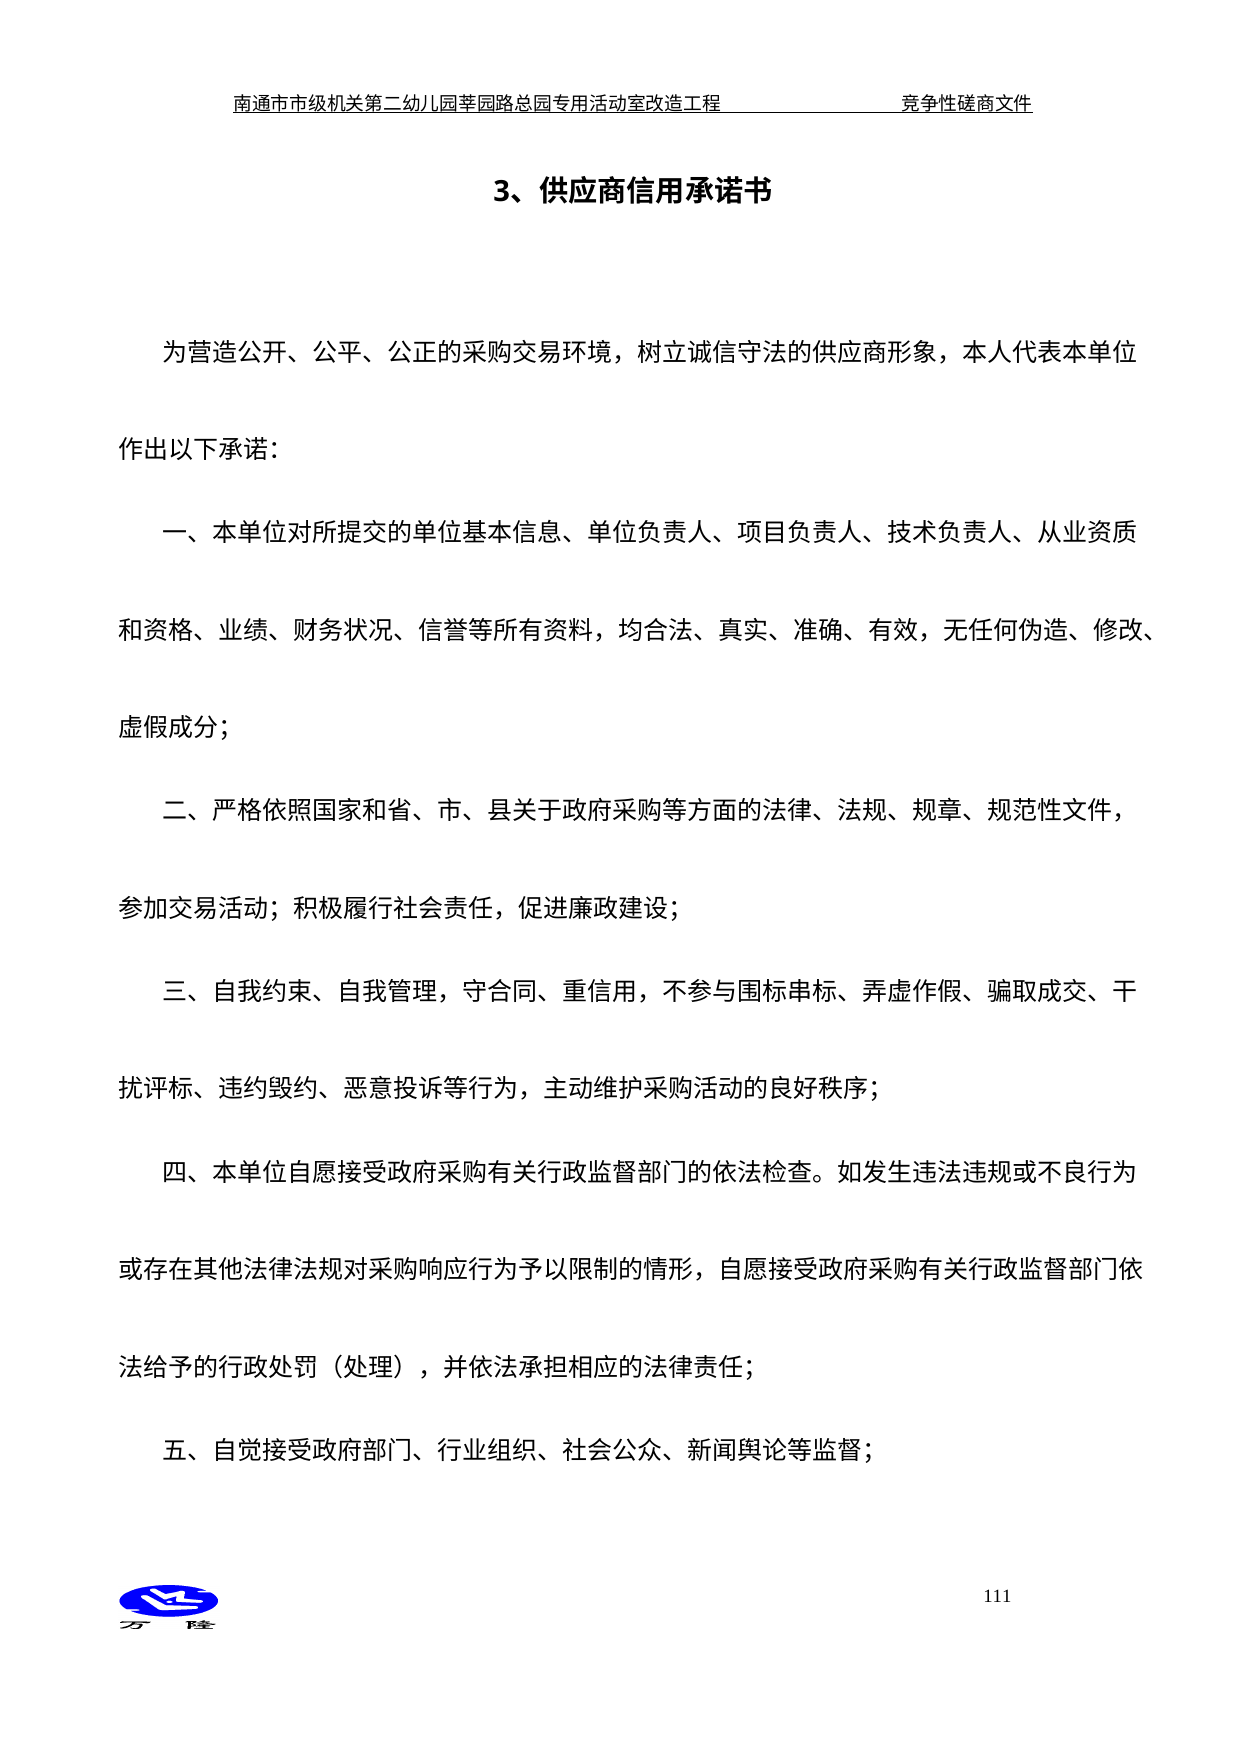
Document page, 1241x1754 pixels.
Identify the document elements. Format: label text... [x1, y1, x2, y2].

text 四、本单位自愿接受政府采购有关行政监督部门的依法检查。如发生违法违规或不良行为或存在其他法律法规对采购响应行为予以限制的情形，自愿接受政府采购有关行政监督部门依法给予的行政处罚（处理），并依法承担相应的法律责任； [118, 1138, 1147, 1398]
text 五、自觉接受政府部门、行业组织、社会公众、新闻舆论等监督； [118, 1416, 1147, 1481]
text 二、严格依照国家和省、市、县关于政府采购等方面的法律、法规、规章、规范性文件，参加交易活动；积极履行社会责任，促进廉政建设； [118, 776, 1147, 939]
text 一、本单位对所提交的单位基本信息、单位负责人、项目负责人、技术负责人、从业资质和资格、业绩、财务状况、信誉等所有资料，均合法、真实、准确、有效，无任何伪造、修改、虚假成分； [118, 498, 1147, 758]
text 三、自我约束、自我管理，守合同、重信用，不参与围标串标、弄虚作假、骗取成交、干扰评标、违约毁约、恶意投诉等行为，主动维护采购活动的良好秩序； [118, 957, 1147, 1119]
text 3、供应商信用承诺书 [118, 157, 1147, 222]
picture [118, 1585, 220, 1629]
text 为营造公开、公平、公正的采购交易环境，树立诚信守法的供应商形象，本人代表本单位作出以下承诺： [118, 318, 1147, 480]
